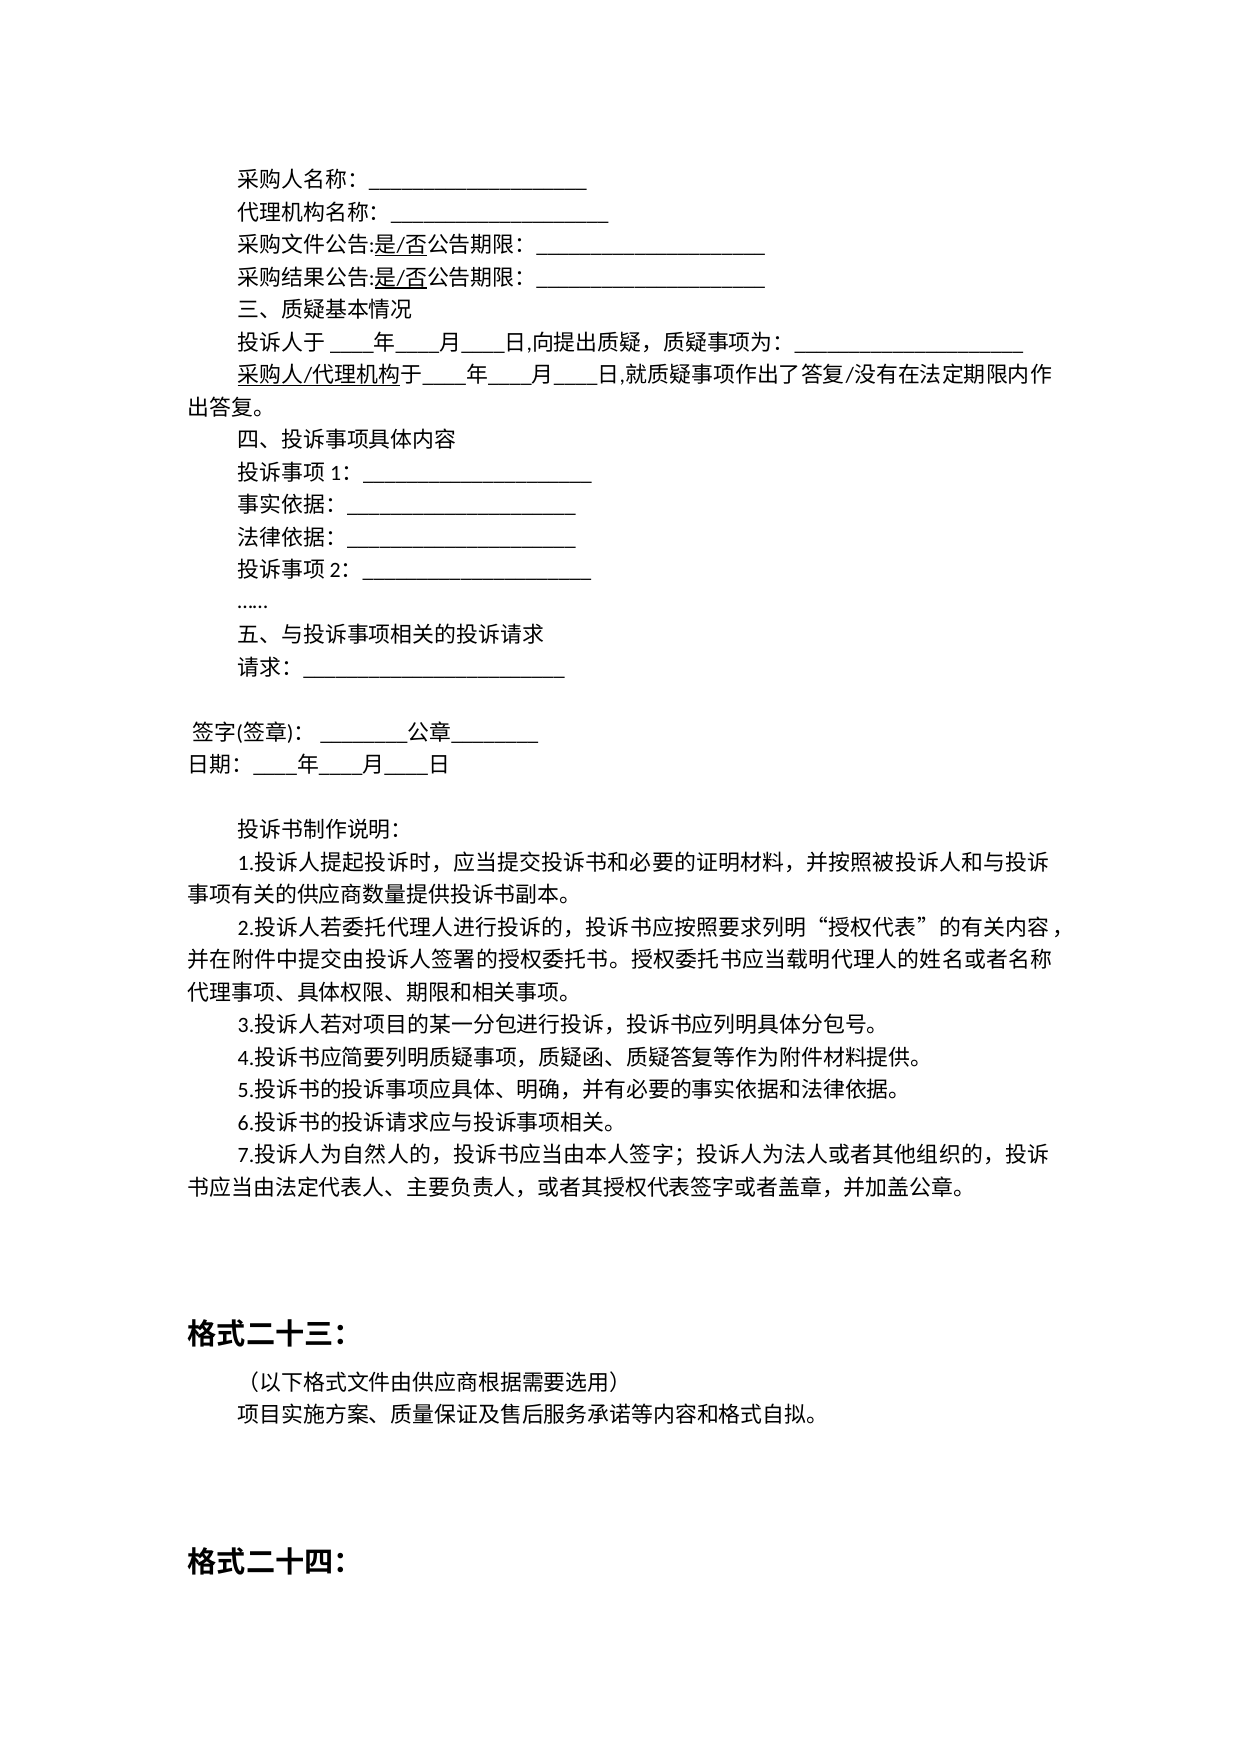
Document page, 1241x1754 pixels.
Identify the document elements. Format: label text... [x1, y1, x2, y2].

text 投诉事项2：_____________________ [187, 552, 1053, 584]
text 7.投诉人为自然人的，投诉书应当由本人签字；投诉人为法人或者其他组织的，投诉书应当由法定代表人、主要负责人，或者其授权代表签字或者盖章，并加盖公章。 [187, 1137, 1053, 1202]
text 法律依据：_____________________ [187, 519, 1053, 552]
text 3.投诉人若对项目的某一分包进行投诉，投诉书应列明具体分包号。 [187, 1007, 1053, 1039]
text 投诉书制作说明： [187, 812, 1053, 844]
text 采购结果公告:是/否公告期限：_____________________ [187, 259, 1053, 292]
text 事实依据：_____________________ [187, 487, 1053, 519]
text 6.投诉书的投诉请求应与投诉事项相关。 [187, 1104, 1053, 1137]
text 项目实施方案、质量保证及售后服务承诺等内容和格式自拟。 [187, 1397, 1053, 1429]
text 投诉人于 ____年____月____日,向提出质疑，质疑事项为：_____________________ [187, 324, 1053, 357]
text 五、与投诉事项相关的投诉请求 [187, 617, 1053, 649]
text 三、质疑基本情况 [187, 292, 1053, 324]
text 采购文件公告:是/否公告期限：_____________________ [187, 227, 1053, 259]
text 投诉事项 1：_____________________ [187, 454, 1053, 487]
text 4.投诉书应简要列明质疑事项，质疑函、质疑答复等作为附件材料提供。 [187, 1039, 1053, 1072]
text 四、投诉事项具体内容 [187, 422, 1053, 454]
text 采购人名称：____________________ [187, 162, 1053, 194]
text 请求：________________________ [187, 649, 1053, 682]
text 2.投诉人若委托代理人进行投诉的，投诉书应按照要求列明“授权代表”的有关内容，并在附件中提交由投诉人签署的授权委托书。授权委托书应当载明代理人的姓名或者名称、代理事项、具体权限、期限和相关事项。 [187, 909, 1053, 1007]
text 格式二十三： [187, 1299, 1053, 1364]
text …… [187, 584, 1053, 617]
text 签字(签章)： ________公章________ [187, 714, 1053, 747]
text 日期：____年____月____日 [187, 747, 1053, 779]
text 代理机构名称：____________________ [187, 194, 1053, 227]
text 采购人/代理机构于____年____月____日,就质疑事项作出了答复/没有在法定期限内作出答复。 [187, 357, 1053, 422]
text （以下格式文件由供应商根据需要选用） [187, 1364, 1053, 1397]
text 1.投诉人提起投诉时，应当提交投诉书和必要的证明材料，并按照被投诉人和与投诉事项有关的供应商数量提供投诉书副本。 [187, 844, 1053, 909]
text 5.投诉书的投诉事项应具体、明确，并有必要的事实依据和法律依据。 [187, 1072, 1053, 1104]
text 格式二十四： [187, 1527, 1053, 1592]
